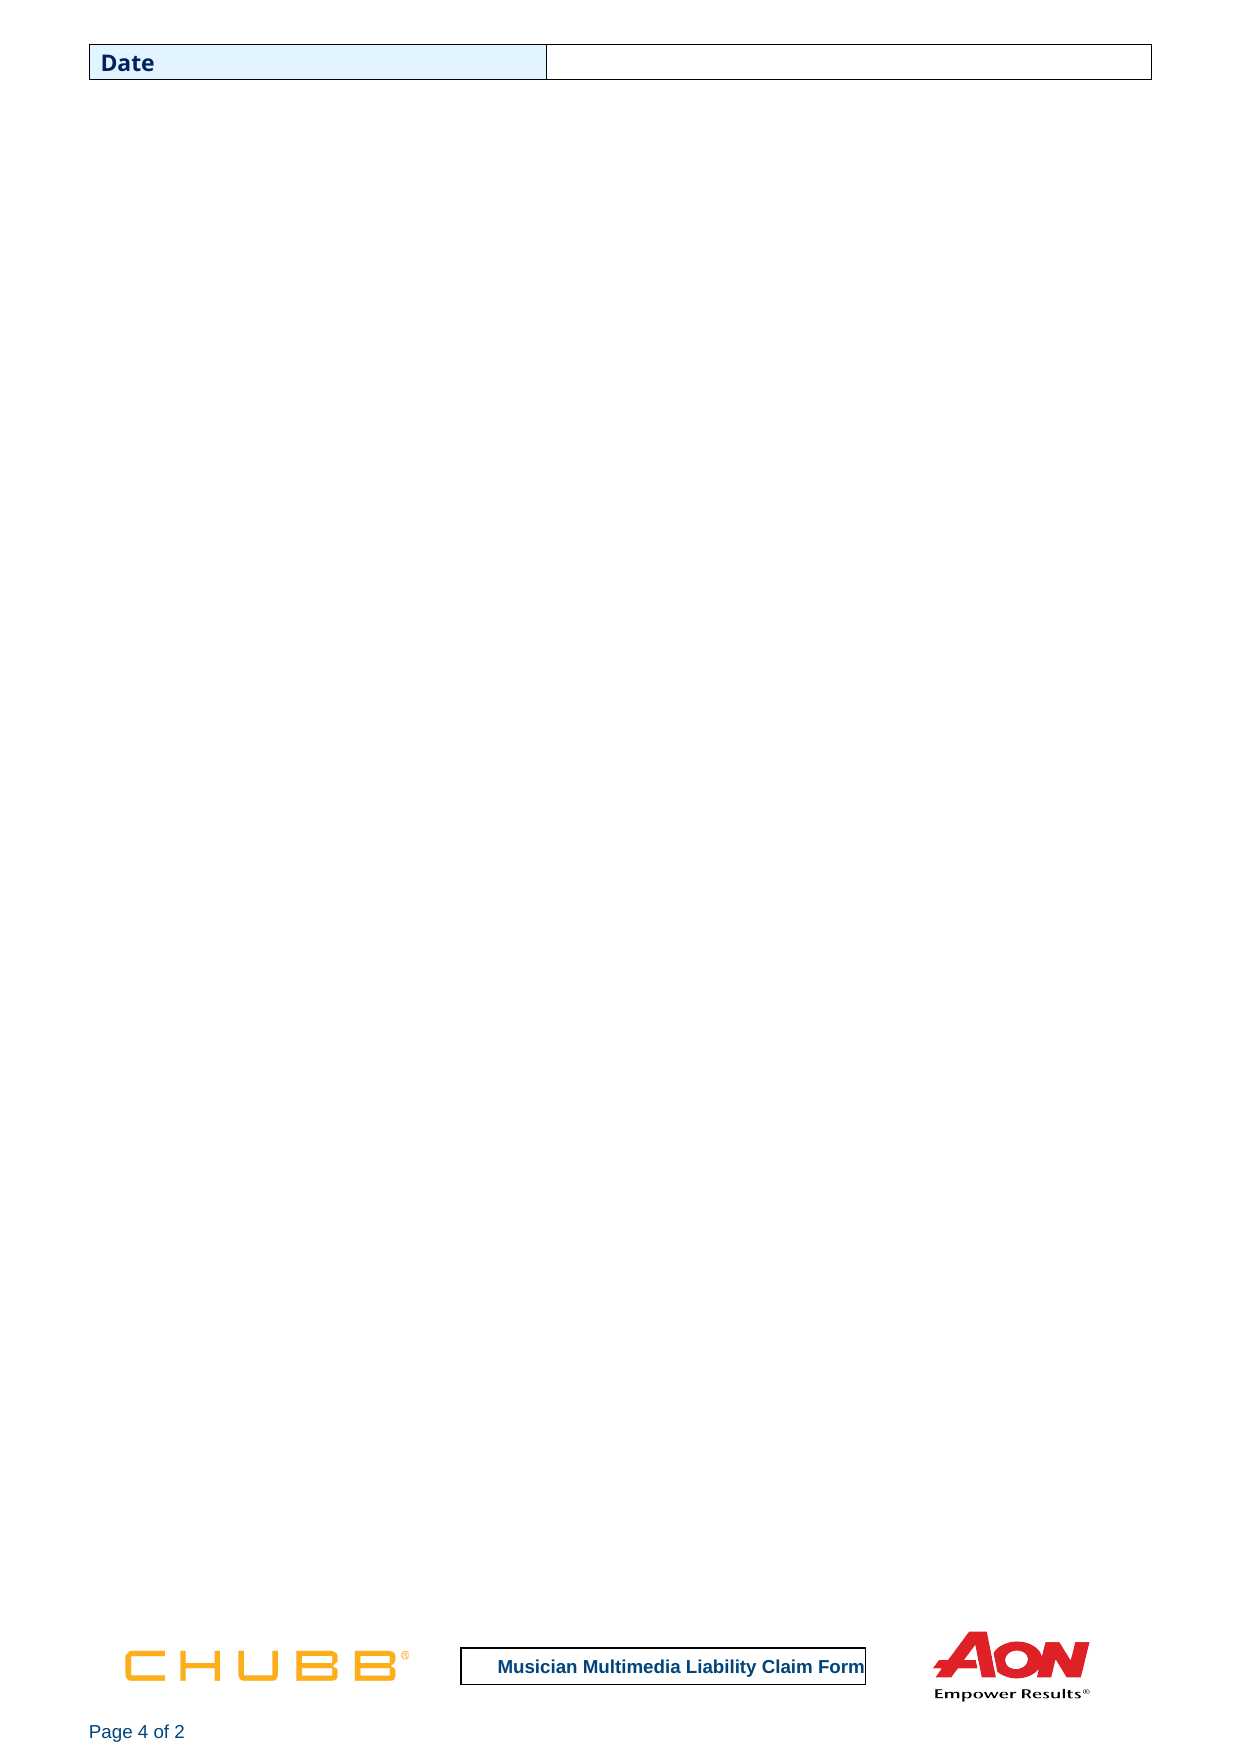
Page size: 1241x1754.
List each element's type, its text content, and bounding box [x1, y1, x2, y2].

picture [105, 1635, 437, 1706]
picture [901, 1609, 1121, 1721]
table_cell Date [90, 45, 546, 79]
table_cell [547, 45, 1151, 79]
